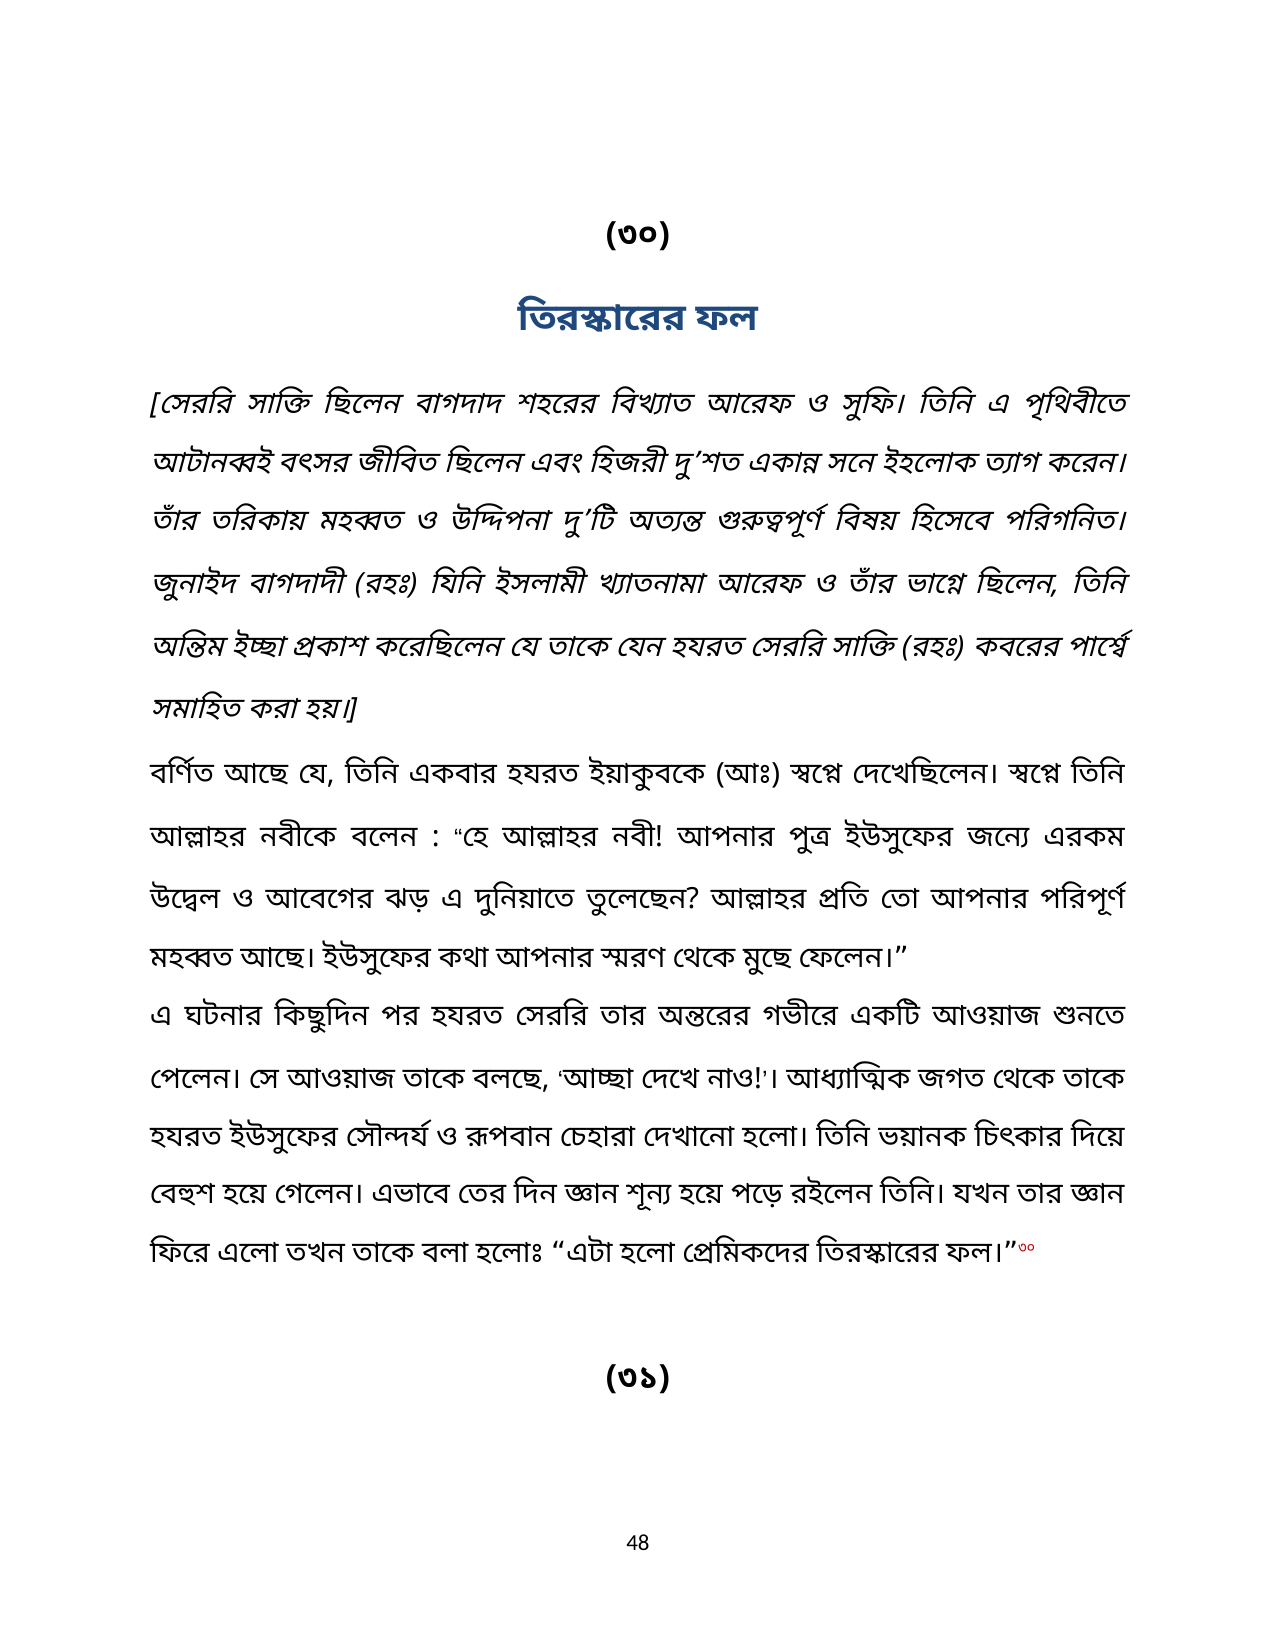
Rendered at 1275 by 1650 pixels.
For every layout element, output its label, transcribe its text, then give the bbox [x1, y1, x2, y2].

text (৩০) [150, 209, 1125, 259]
text বর্ণিত আছে যে, তিনি একবার হযরত ইয়াকুবকে (আঃ) স্বপ্নে দেখেছিলেন। স্বপ্নে তিনি আল্লাহর নবীকে বলেন : “হে আল্লাহর নবী! আপনার পুত্র ইউসুফের জন্যে এরকম উদ্বেল ও আবেগের ঝড় এ দুনিয়াতে তুলেছেন? আল্লাহর প্রতি তো আপনার পরিপূর্ণ মহব্বত আছে। ইউসুফের কথা আপনার স্মরণ থেকে মুছে ফেলেন।” [150, 752, 1125, 979]
text [সেররি সাক্তি ছিলেন বাগদাদ শহরের বিখ্যাত আরেফ ও সুফি। তিনি এ পৃথিবীতে আটানব্বই বৎসর জীবিত ছিলেন এবং হিজরী দু’শত একান্ন সনে ইহলোক ত্যাগ করেন। তাঁর তরিকায় মহব্বত ও উদ্দিপনা দু’টি অত্যন্ত গুরুত্বপূর্ণ বিষয় হিসেবে পরিগনিত। জুনাইদ বাগদাদী (রহঃ) যিনি ইসলামী খ্যাতনামা আরেফ ও তাঁর ভাগ্নে ছিলেন, তিনি অন্তিম ইচ্ছা প্রকাশ করেছিলেন যে তাকে যেন হযরত সেররি সাক্তি (রহঃ) কবরের পার্শ্বে সমাহিত করা হয়।] [150, 383, 1125, 731]
text (৩১) [150, 1353, 1125, 1402]
subtitle তিরস্কারের ফল [150, 296, 1125, 345]
text এ ঘটনার কিছুদিন পর হযরত সেররি তার অন্তরের গভীরে একটি আওয়াজ শুনতে পেলেন। সে আওয়াজ তাকে বলছে, ‘আচ্ছা দেখে নাও!’। আধ্যাত্মিক জগত থেকে তাকে হযরত ইউসুফের সৌন্দর্য ও রূপবান চেহারা দেখানো হলো। তিনি ভয়ানক চিৎকার দিয়ে বেহুশ হয়ে গেলেন। এভাবে তের দিন জ্ঞান শূন্য হয়ে পড়ে রইলেন তিনি। যখন তার জ্ঞান ফিরে এলো তখন তাকে বলা হলোঃ “এটা হলো প্রেমিকদের তিরস্কারের ফল।”৩০ [150, 998, 1125, 1274]
